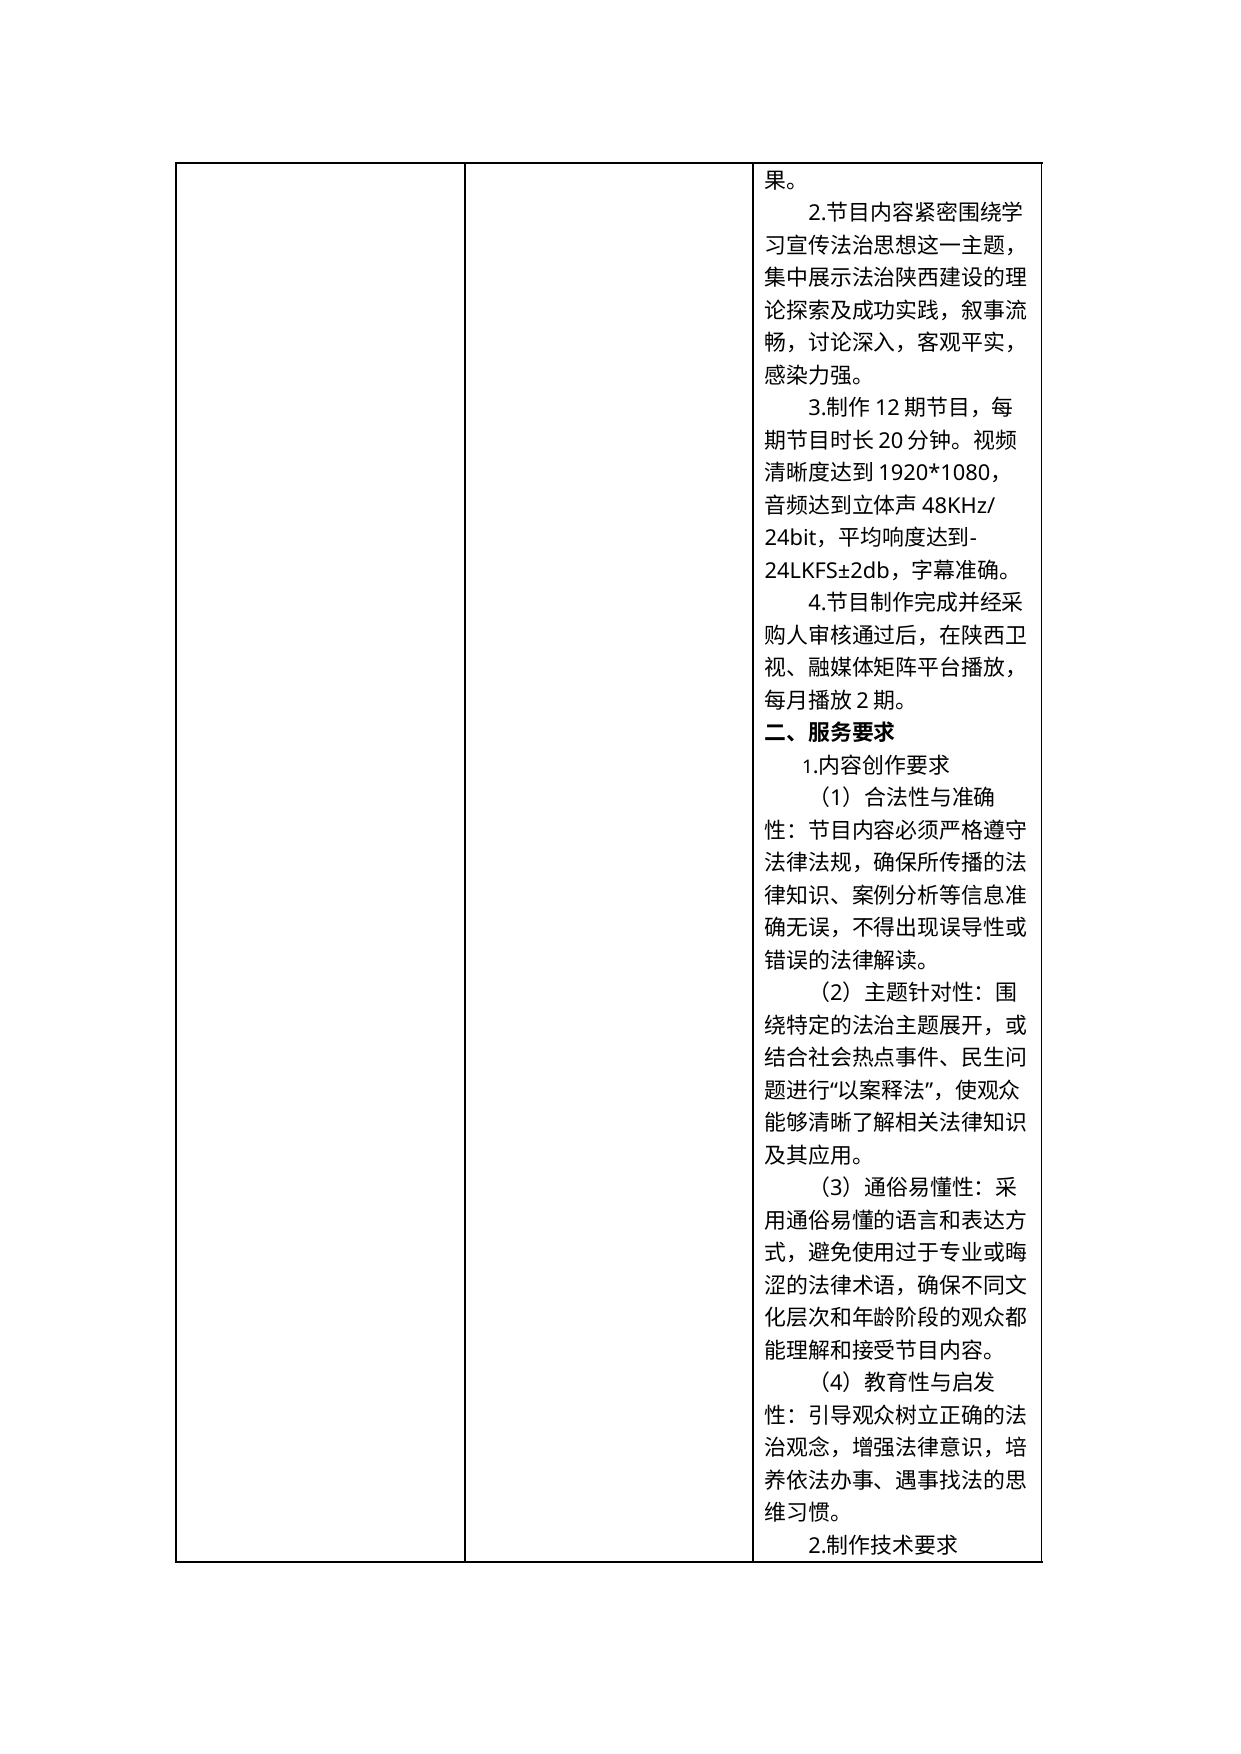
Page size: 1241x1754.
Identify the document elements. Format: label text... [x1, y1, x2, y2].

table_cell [754, 164, 1041, 1561]
table_cell 1 [177, 164, 464, 1561]
table_cell [466, 164, 752, 1561]
